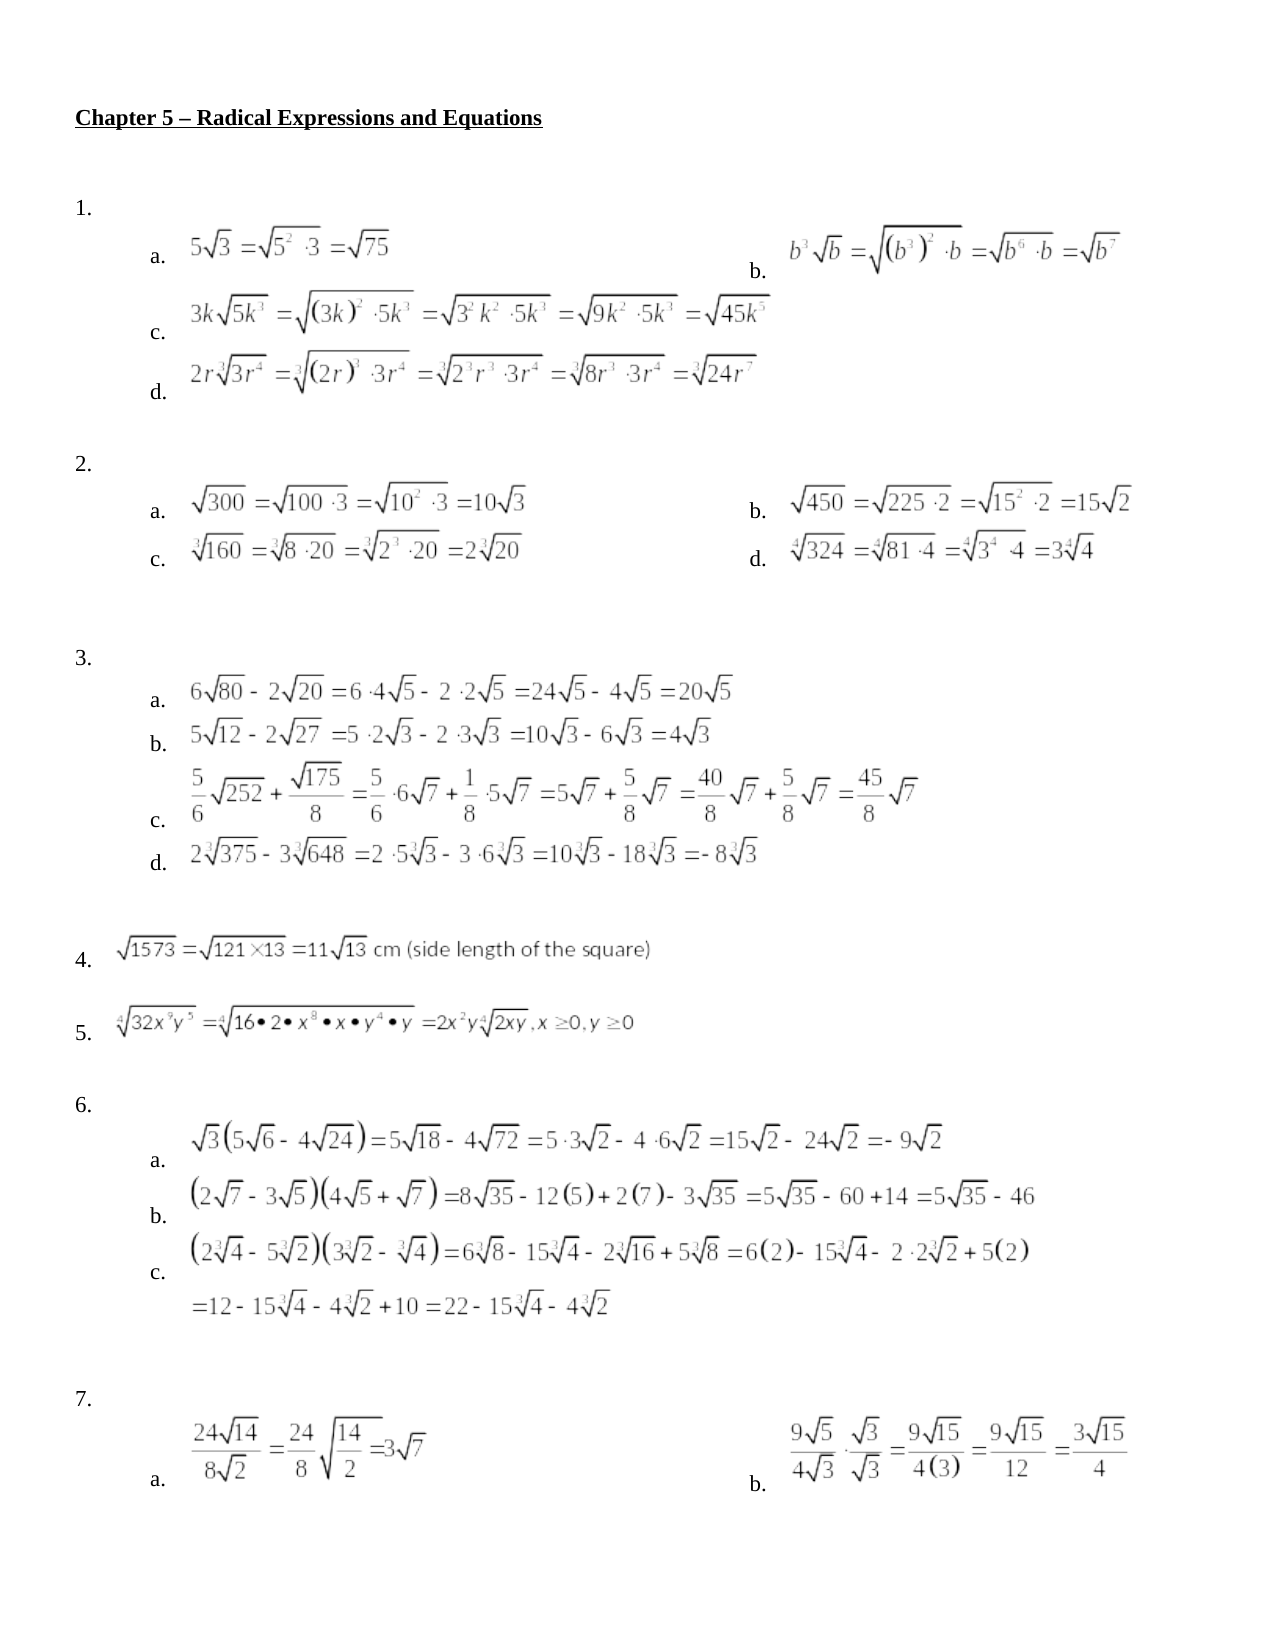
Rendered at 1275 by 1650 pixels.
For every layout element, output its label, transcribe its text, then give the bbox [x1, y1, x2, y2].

text Chapter 5 – Radical Expressions and Equations [75, 104, 1200, 131]
